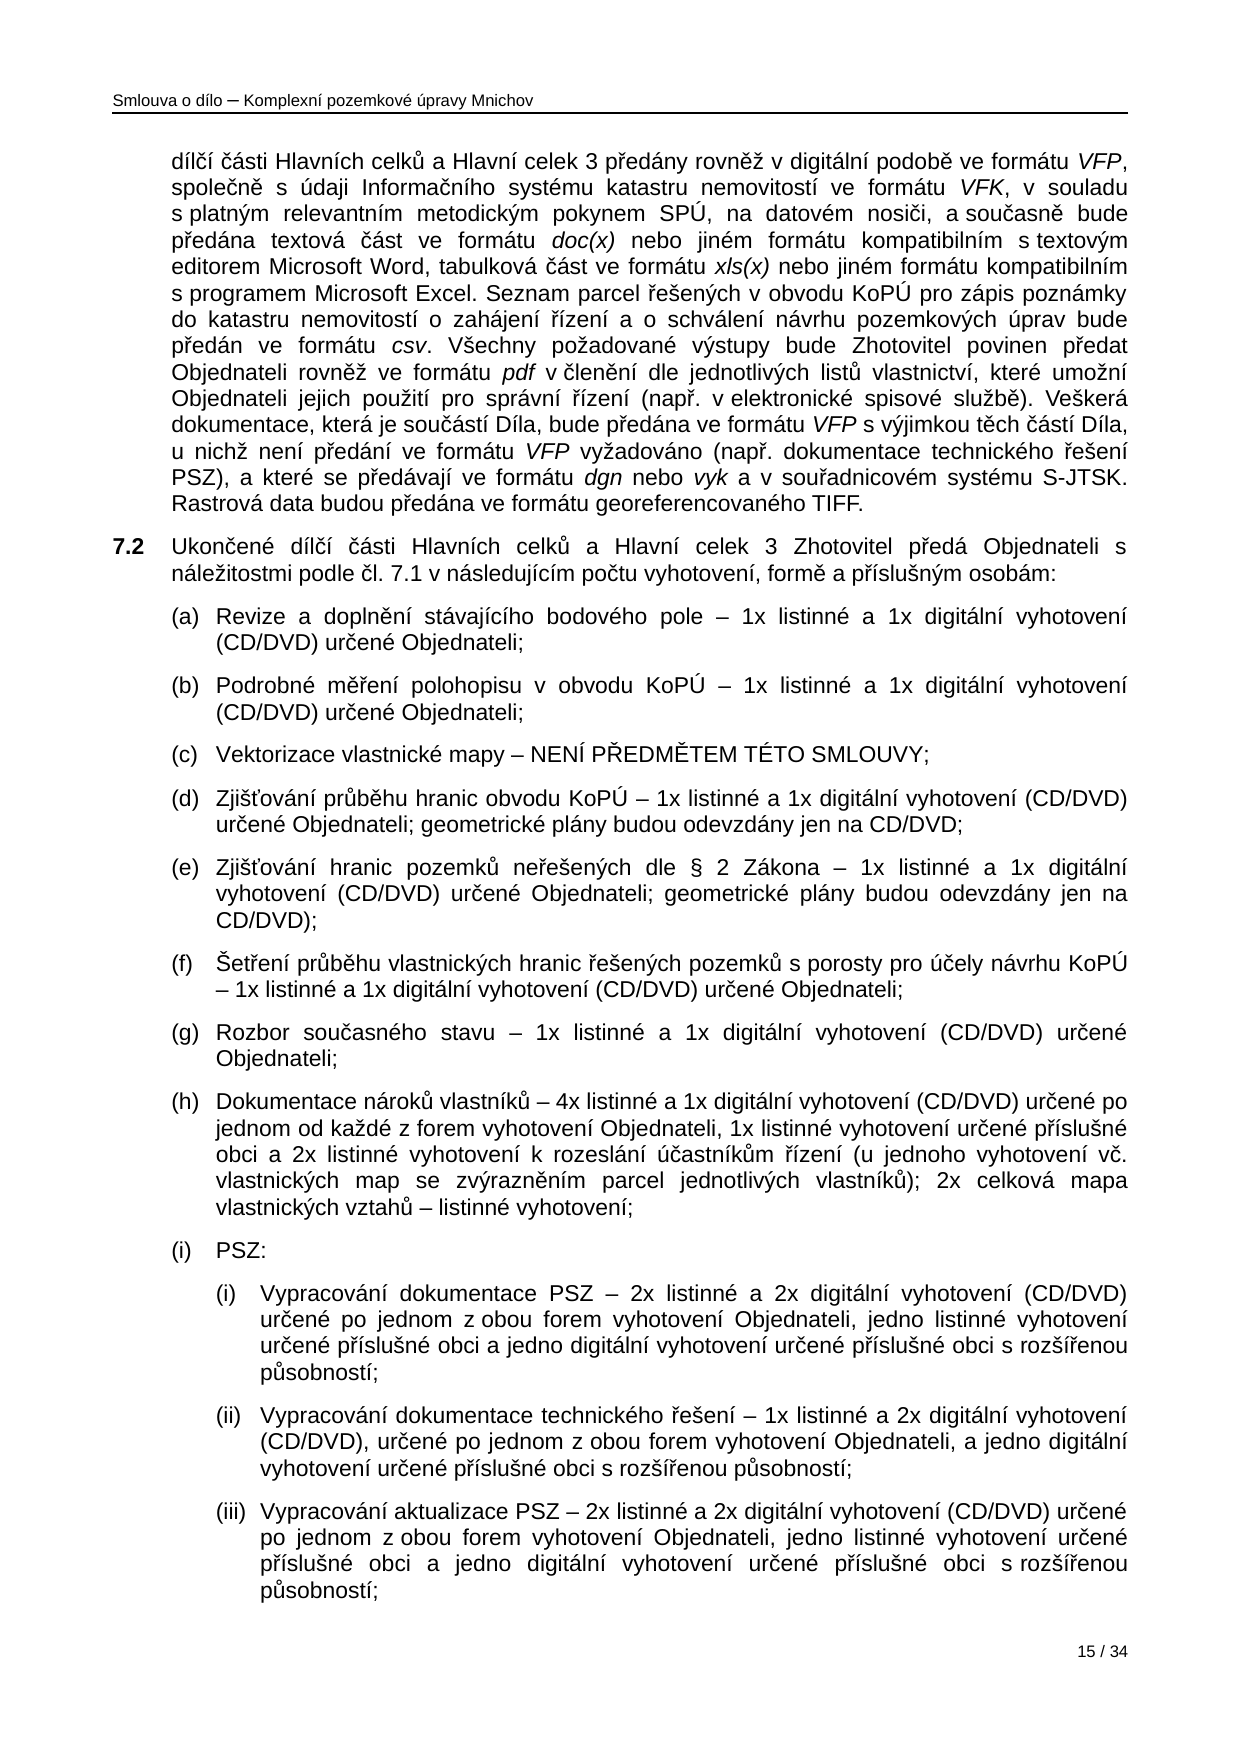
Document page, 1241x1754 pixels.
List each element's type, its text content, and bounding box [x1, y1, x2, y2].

list Dokumentace nároků vlastníků – 4x listinné a 1x digitální vyhotovení (CD/DVD) určené po jednom od každé z forem vyhotovení Objednateli, 1x listinné vyhotovení určené příslušné obci a 2x listinné vyhotovení k rozeslání účastníkům řízení (u jednoho vyhotovení vč. vlastnických map se zvýrazněním parcel jednotlivých vlastníků); 2x celková mapa vlastnických vztahů – listinné vyhotovení; [171, 1088, 1128, 1220]
list Vypracování dokumentace technického řešení – 1x listinné a 2x digitální vyhotovení (CD/DVD), určené po jednom z obou forem vyhotovení Objednateli, a jedno digitální vyhotovení určené příslušné obci s rozšířenou působností; [216, 1402, 1128, 1481]
list Šetření průběhu vlastnických hranic řešených pozemků s porosty pro účely návrhu KoPÚ – 1x listinné a 1x digitální vyhotovení (CD/DVD) určené Objednateli; [171, 949, 1128, 1002]
list Vektorizace vlastnické mapy – NENÍ PŘEDMĚTEM TÉTO SMLOUVY; [171, 741, 1128, 768]
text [112, 148, 1128, 517]
list Vypracování dokumentace PSZ – 2x listinné a 2x digitální vyhotovení (CD/DVD) určené po jednom z obou forem vyhotovení Objednateli, jedno listinné vyhotovení určené příslušné obci a jedno digitální vyhotovení určené příslušné obci s rozšířenou působností; [216, 1280, 1128, 1385]
text Ukončené dílčí části Hlavních celků a Hlavní celek 3 Zhotovitel předá Objednateli s náležitostmi podle čl. 7.1 v následujícím počtu vyhotovení, formě a příslušným osobám: [112, 533, 1128, 586]
list Zjišťování hranic pozemků neřešených dle § 2 Zákona – 1x listinné a 1x digitální vyhotovení (CD/DVD) určené Objednateli; geometrické plány budou odevzdány jen na CD/DVD); [171, 854, 1128, 933]
list PSZ: [171, 1237, 1128, 1263]
list Revize a doplnění stávajícího bodového pole – 1x listinné a 1x digitální vyhotovení (CD/DVD) určené Objednateli; [171, 603, 1128, 655]
list Vypracování aktualizace PSZ – 2x listinné a 2x digitální vyhotovení (CD/DVD) určené po jednom z obou forem vyhotovení Objednateli, jedno listinné vyhotovení určené příslušné obci a jedno digitální vyhotovení určené příslušné obci s rozšířenou působností; [216, 1498, 1128, 1603]
list Podrobné měření polohopisu v obvodu KoPÚ – 1x listinné a 1x digitální vyhotovení (CD/DVD) určené Objednateli; [171, 672, 1128, 725]
list Rozbor současného stavu – 1x listinné a 1x digitální vyhotovení (CD/DVD) určené Objednateli; [171, 1019, 1128, 1072]
list Zjišťování průběhu hranic obvodu KoPÚ – 1x listinné a 1x digitální vyhotovení (CD/DVD) určené Objednateli; geometrické plány budou odevzdány jen na CD/DVD; [171, 784, 1128, 837]
